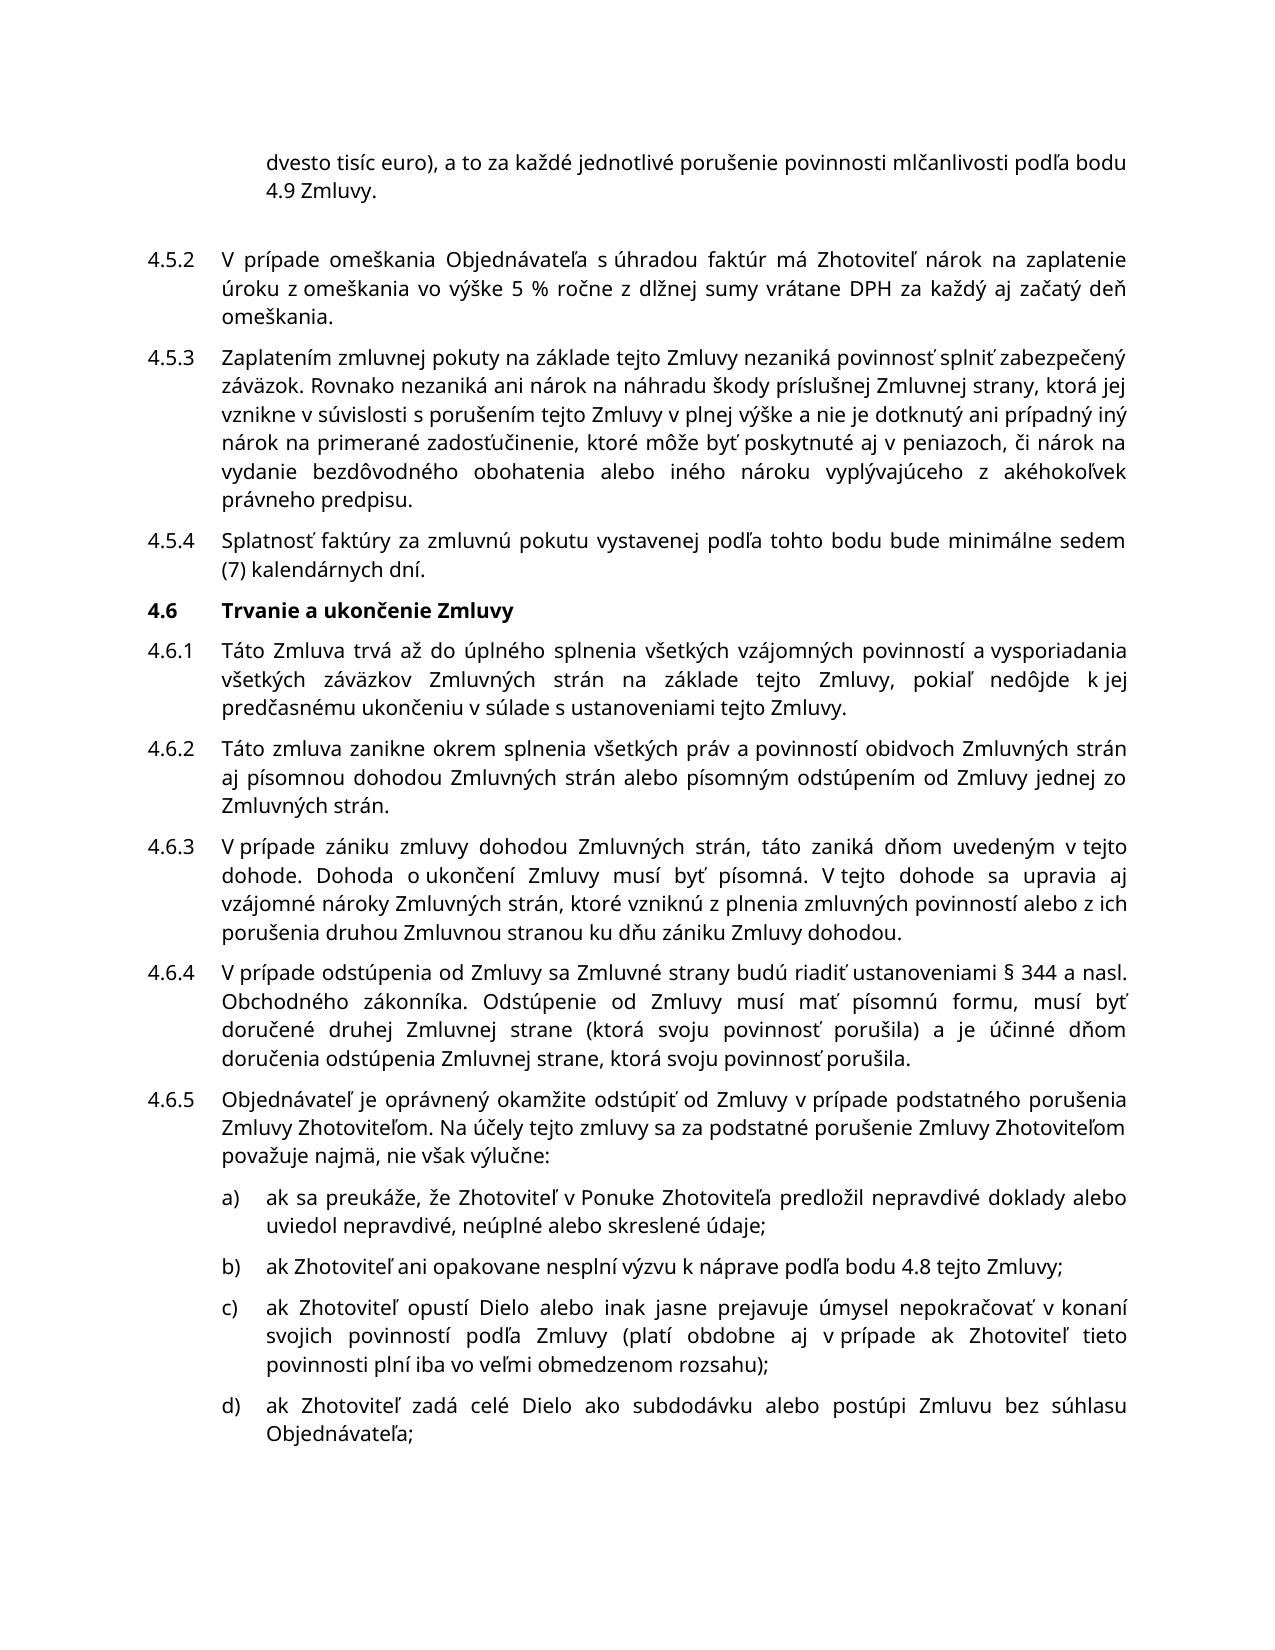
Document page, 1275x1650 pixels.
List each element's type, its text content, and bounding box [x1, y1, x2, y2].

list Objednávateľ je oprávnený okamžite odstúpiť od Zmluvy v prípade podstatného porušenia Zmluvy Zhotoviteľom. Na účely tejto zmluvy sa za podstatné porušenie Zmluvy Zhotoviteľom považuje najmä, nie však výlučne: [148, 1085, 1127, 1170]
list Zaplatením zmluvnej pokuty na základe tejto Zmluvy nezaniká povinnosť splniť zabezpečený záväzok. Rovnako nezaniká ani nárok na náhradu škody príslušnej Zmluvnej strany, ktorá jej vznikne v súvislosti s porušením tejto Zmluvy v plnej výške a nie je dotknutý ani prípadný iný nárok na primerané zadosťučinenie, ktoré môže byť poskytnuté aj v peniazoch, či nárok na vydanie bezdôvodného obohatenia alebo iného nároku vyplývajúceho z akéhokoľvek právneho predpisu. [148, 343, 1127, 514]
list Táto Zmluva trvá až do úplného splnenia všetkých vzájomných povinností a vysporiadania všetkých záväzkov Zmluvných strán na základe tejto Zmluvy, pokiaľ nedôjde k jej predčasnému ukončeniu v súlade s ustanoveniami tejto Zmluvy. [148, 637, 1127, 722]
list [221, 148, 1127, 204]
list V prípade zániku zmluvy dohodou Zmluvných strán, táto zaniká dňom uvedeným v tejto dohode. Dohoda o ukončení Zmluvy musí byť písomná. V tejto dohode sa upravia aj vzájomné nároky Zmluvných strán, ktoré vzniknú z plnenia zmluvných povinností alebo z ich porušenia druhou Zmluvnou stranou ku dňu zániku Zmluvy dohodou. [148, 832, 1127, 946]
list Táto zmluva zanikne okrem splnenia všetkých práv a povinností obidvoch Zmluvných strán aj písomnou dohodou Zmluvných strán alebo písomným odstúpením od Zmluvy jednej zo Zmluvných strán. [148, 734, 1127, 820]
list ak Zhotoviteľ ani opakovane nesplní výzvu k náprave podľa bodu 4.8 tejto Zmluvy; [221, 1252, 1127, 1280]
list Trvanie a ukončenie Zmluvy [148, 596, 1127, 624]
list ak Zhotoviteľ opustí Dielo alebo inak jasne prejavuje úmysel nepokračovať v konaní svojich povinností podľa Zmluvy (platí obdobne aj v prípade ak Zhotoviteľ tieto povinnosti plní iba vo veľmi obmedzenom rozsahu); [221, 1293, 1127, 1378]
list ak sa preukáže, že Zhotoviteľ v Ponuke Zhotoviteľa predložil nepravdivé doklady alebo uviedol nepravdivé, neúplné alebo skreslené údaje; [221, 1183, 1127, 1239]
list V prípade omeškania Objednávateľa s úhradou faktúr má Zhotoviteľ nárok na zaplatenie úroku z omeškania vo výške 5 % ročne z dlžnej sumy vrátane DPH za každý aj začatý deň omeškania. [148, 245, 1127, 331]
list Splatnosť faktúry za zmluvnú pokutu vystavenej podľa tohto bodu bude minimálne sedem (7) kalendárnych dní. [148, 526, 1127, 583]
list V prípade odstúpenia od Zmluvy sa Zmluvné strany budú riadiť ustanoveniami § 344 a nasl. Obchodného zákonníka. Odstúpenie od Zmluvy musí mať písomnú formu, musí byť doručené druhej Zmluvnej strane (ktorá svoju povinnosť porušila) a je účinné dňom doručenia odstúpenia Zmluvnej strane, ktorá svoju povinnosť porušila. [148, 958, 1127, 1072]
list ak Zhotoviteľ zadá celé Dielo ako subdodávku alebo postúpi Zmluvu bez súhlasu Objednávateľa; [221, 1391, 1127, 1448]
